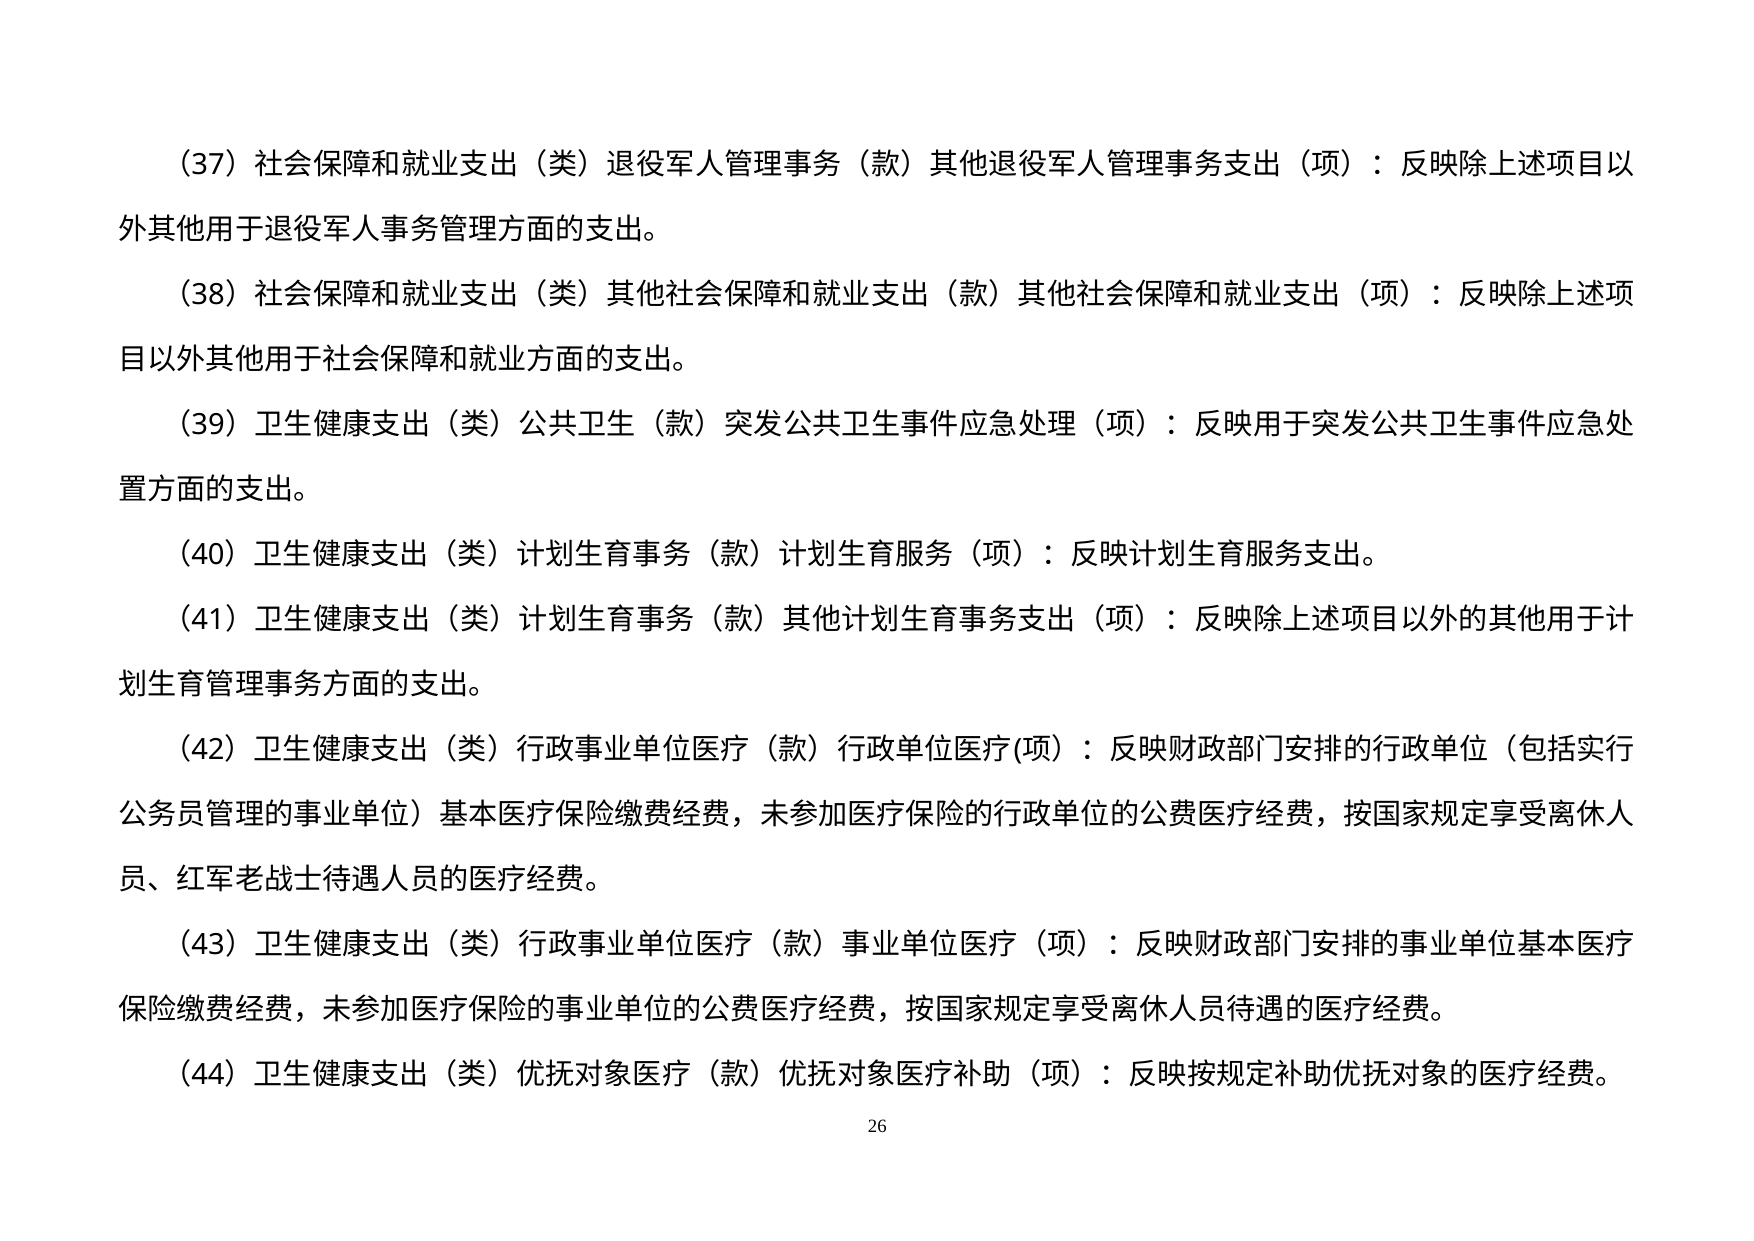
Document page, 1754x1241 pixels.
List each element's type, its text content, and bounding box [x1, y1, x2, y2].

text （44）卫生健康支出（类）优抚对象医疗（款）优抚对象医疗补助（项）：反映按规定补助优抚对象的医疗经费。 [118, 1039, 1636, 1104]
text （42）卫生健康支出（类）行政事业单位医疗（款）行政单位医疗(项）：反映财政部门安排的行政单位（包括实行公务员管理的事业单位）基本医疗保险缴费经费，未参加医疗保险的行政单位的公费医疗经费，按国家规定享受离休人员、红军老战士待遇人员的医疗经费。 [118, 714, 1636, 909]
text （41）卫生健康支出（类）计划生育事务（款）其他计划生育事务支出（项）：反映除上述项目以外的其他用于计划生育管理事务方面的支出。 [118, 584, 1636, 714]
text （37）社会保障和就业支出（类）退役军人管理事务（款）其他退役军人管理事务支出（项）：反映除上述项目以外其他用于退役军人事务管理方面的支出。 [118, 129, 1636, 259]
text （39）卫生健康支出（类）公共卫生（款）突发公共卫生事件应急处理（项）：反映用于突发公共卫生事件应急处置方面的支出。 [118, 389, 1636, 519]
text （43）卫生健康支出（类）行政事业单位医疗（款）事业单位医疗（项）：反映财政部门安排的事业单位基本医疗保险缴费经费，未参加医疗保险的事业单位的公费医疗经费，按国家规定享受离休人员待遇的医疗经费。 [118, 909, 1636, 1039]
text （40）卫生健康支出（类）计划生育事务（款）计划生育服务（项）：反映计划生育服务支出。 [118, 519, 1636, 584]
text （38）社会保障和就业支出（类）其他社会保障和就业支出（款）其他社会保障和就业支出（项）：反映除上述项目以外其他用于社会保障和就业方面的支出。 [118, 259, 1636, 389]
